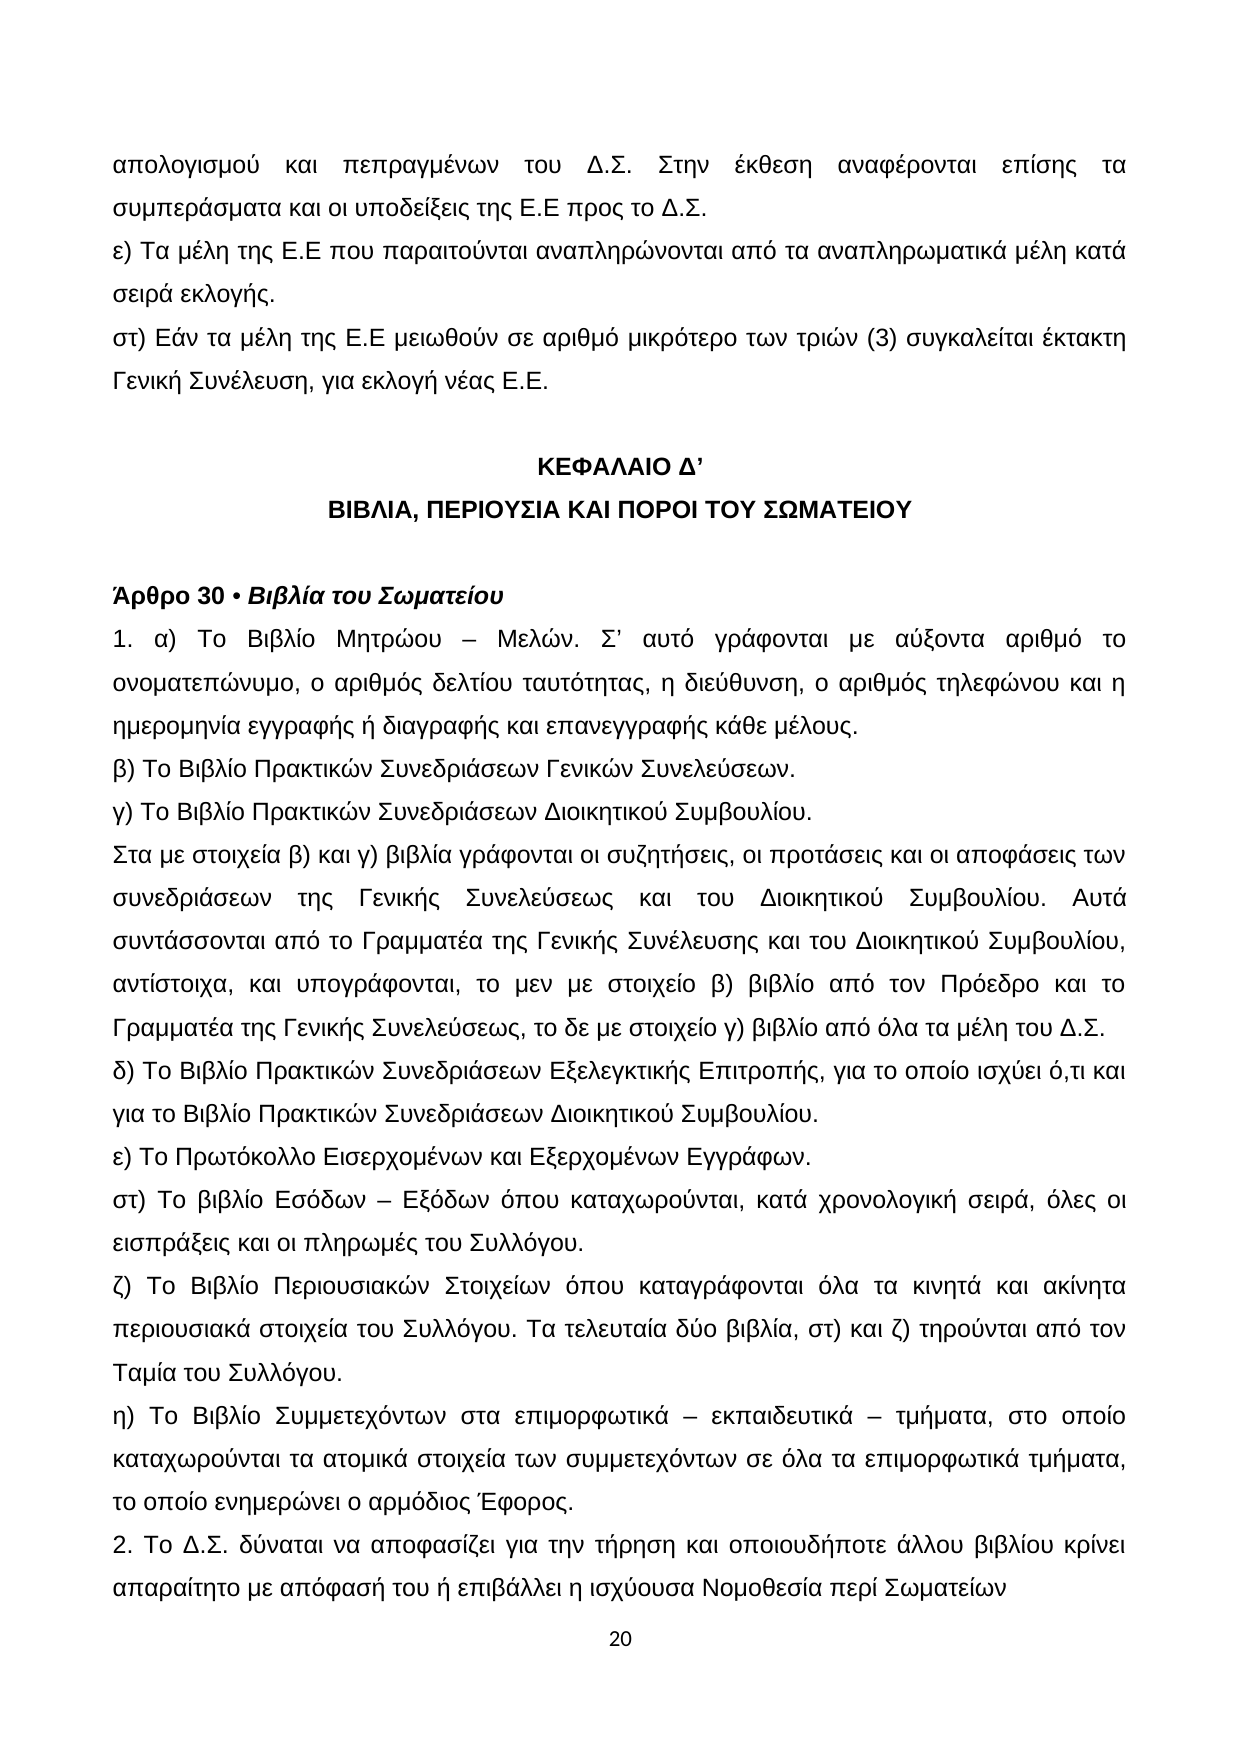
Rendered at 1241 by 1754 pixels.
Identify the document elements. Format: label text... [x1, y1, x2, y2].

text γ) Το Βιβλίο Πρακτικών Συνεδριάσεων Διοικητικού Συμβουλίου. [112, 797, 1128, 826]
text ε) Τα μέλη της Ε.Ε που παραιτούνται αναπληρώνονται από τα αναπληρωματικά μέλη κατά σειρά εκλογής. [112, 236, 1128, 308]
text 1. α) Το Βιβλίο Μητρώου – Μελών. Σ’ αυτό γράφονται με αύξοντα αριθμό το ονοματεπώνυμο, ο αριθμός δελτίου ταυτότητας, η διεύθυνση, ο αριθμός τηλεφώνου και η ημερομηνία εγγραφής ή διαγραφής και επανεγγραφής κάθε μέλους. [112, 624, 1128, 739]
text Στα με στοιχεία β) και γ) βιβλία γράφονται οι συζητήσεις, οι προτάσεις και οι αποφάσεις των συνεδριάσεων της Γενικής Συνελεύσεως και του Διοικητικού Συμβουλίου. Αυτά συντάσσονται από το Γραμματέα της Γενικής Συνέλευσης και του Διοικητικού Συμβουλίου, αντίστοιχα, και υπογράφονται, το μεν με στοιχείο β) βιβλίο από τον Πρόεδρο και το Γραμματέα της Γενικής Συνελεύσεως, το δε με στοιχείο γ) βιβλίο από όλα τα μέλη του Δ.Σ. [112, 840, 1128, 1041]
text ε) Το Πρωτόκολλο Εισερχομένων και Εξερχομένων Εγγράφων. [112, 1142, 1128, 1171]
text στ) Το βιβλίο Εσόδων – Εξόδων όπου καταχωρούνται, κατά χρονολογική σειρά, όλες οι εισπράξεις και οι πληρωμές του Συλλόγου. [112, 1185, 1128, 1257]
text ΚΕΦΑΛΑΙΟ Δ’ [112, 452, 1128, 481]
text ΒΙΒΛΙΑ, ΠΕΡΙΟΥΣΙΑ ΚΑΙ ΠΟΡΟΙ ΤΟΥ ΣΩΜΑΤΕΙΟΥ [112, 495, 1128, 524]
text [112, 150, 1128, 222]
text β) Το Βιβλίο Πρακτικών Συνεδριάσεων Γενικών Συνελεύσεων. [112, 754, 1128, 782]
text η) Το Βιβλίο Συμμετεχόντων στα επιμορφωτικά – εκπαιδευτικά – τμήματα, στο οποίο καταχωρούνται τα ατομικά στοιχεία των συμμετεχόντων σε όλα τα επιμορφωτικά τμήματα, το οποίο ενημερώνει ο αρμόδιος Έφορος. [112, 1401, 1128, 1516]
text δ) Το Βιβλίο Πρακτικών Συνεδριάσεων Εξελεγκτικής Επιτροπής, για το οποίο ισχύει ό,τι και για το Βιβλίο Πρακτικών Συνεδριάσεων Διοικητικού Συμβουλίου. [112, 1056, 1128, 1127]
text Άρθρο 30 • Βιβλία του Σωματείου [112, 581, 1128, 610]
text ζ) Το Βιβλίο Περιουσιακών Στοιχείων όπου καταγράφονται όλα τα κινητά και ακίνητα περιουσιακά στοιχεία του Συλλόγου. Τα τελευταία δύο βιβλία, στ) και ζ) τηρούνται από τον Ταμία του Συλλόγου. [112, 1271, 1128, 1386]
text 2. Το Δ.Σ. δύναται να αποφασίζει για την τήρηση και οποιουδήποτε άλλου βιβλίου κρίνει απαραίτητο με απόφασή του ή επιβάλλει η ισχύουσα Νομοθεσία περί Σωματείων [112, 1530, 1128, 1602]
text στ) Εάν τα μέλη της Ε.Ε μειωθούν σε αριθμό μικρότερο των τριών (3) συγκαλείται έκτακτη Γενική Συνέλευση, για εκλογή νέας Ε.Ε. [112, 322, 1128, 394]
